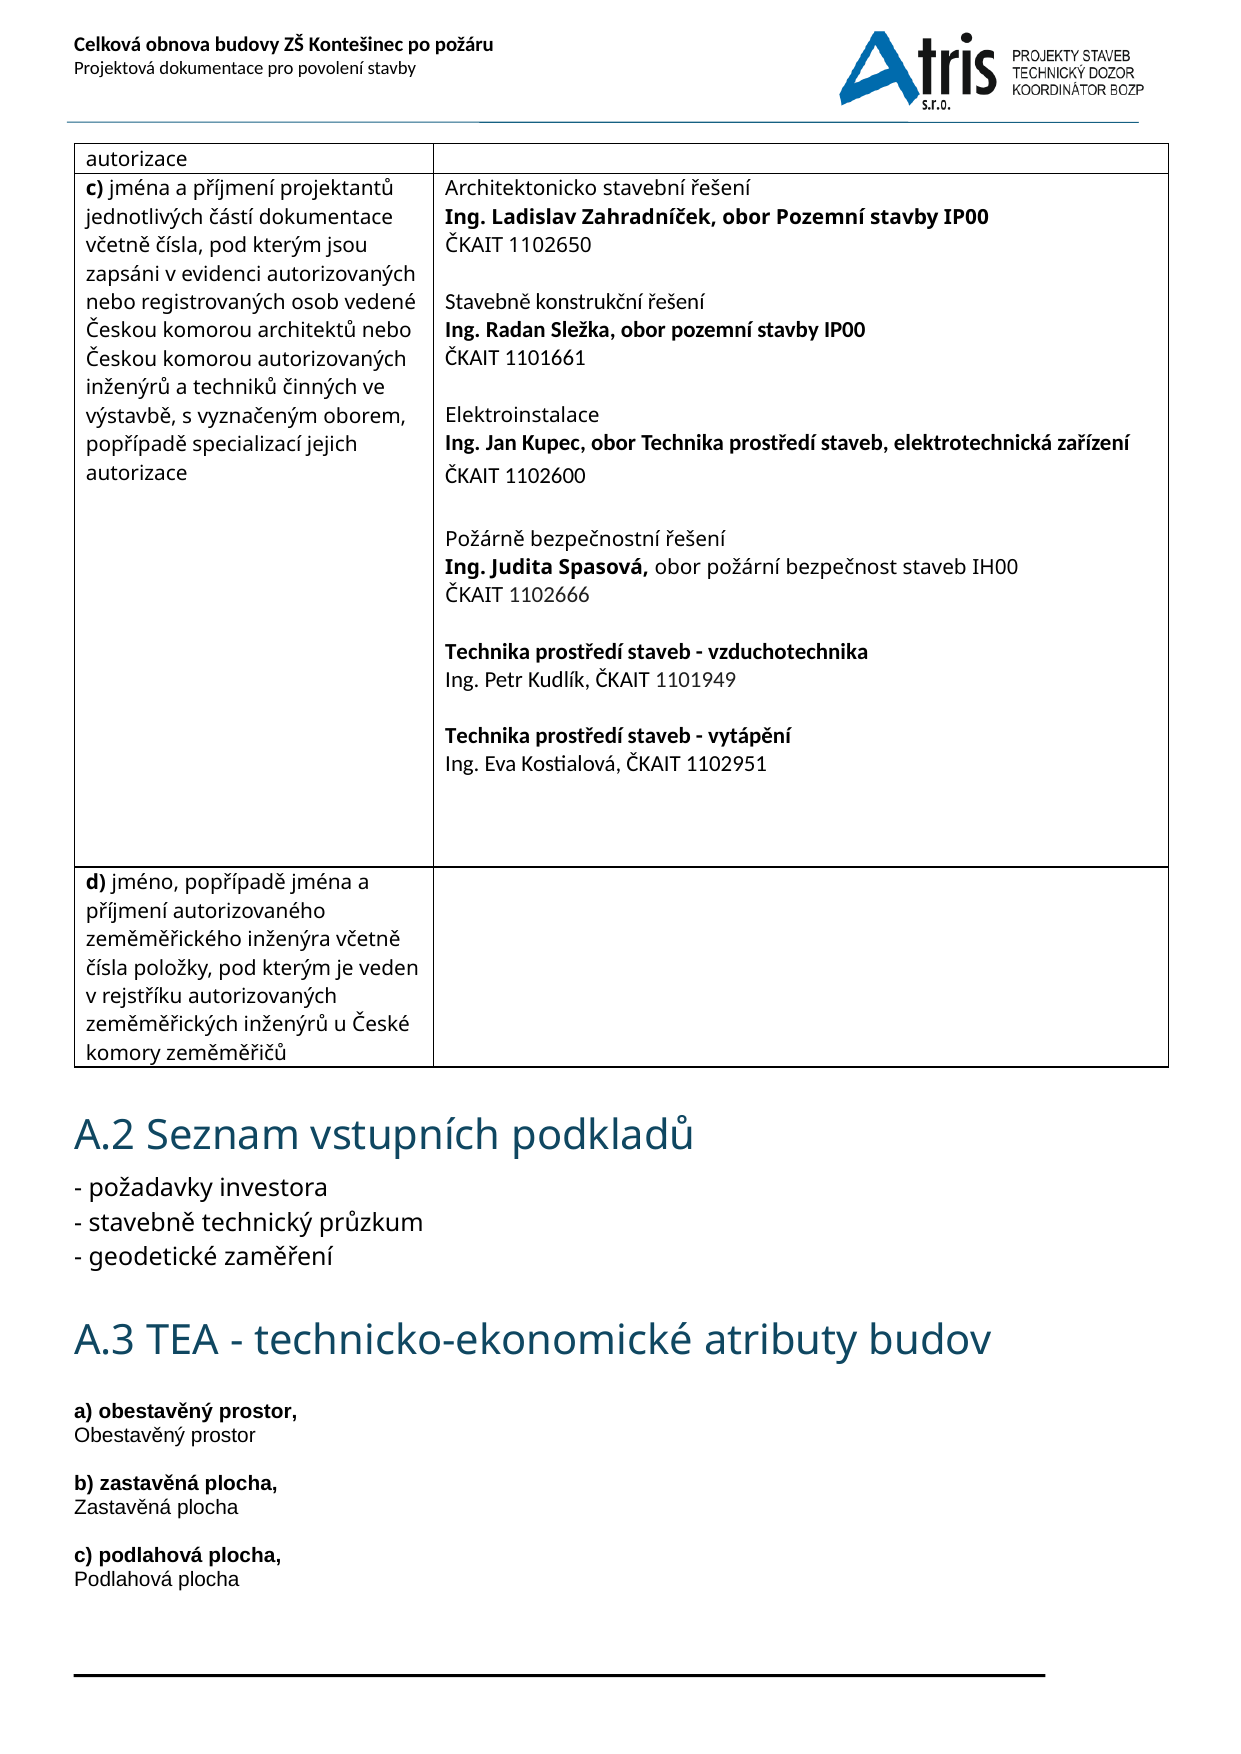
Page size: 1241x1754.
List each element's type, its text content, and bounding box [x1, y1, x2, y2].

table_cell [434, 144, 1168, 172]
text - stavebně technický průzkum [74, 1204, 1152, 1238]
text Obestavěný prostor [74, 1423, 1152, 1447]
table_cell [434, 868, 1168, 1066]
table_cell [75, 144, 433, 172]
text c) podlahová plocha, [74, 1543, 1152, 1567]
text - geodetické zaměření [74, 1238, 1152, 1272]
subtitle A.3 TEA - technicko-ekonomické atributy budov [74, 1310, 1152, 1367]
subtitle A.2 Seznam vstupních podkladů [74, 1105, 1152, 1162]
table_cell Architektonicko stavební řešení Ing. Ladislav Zahradníček, obor Pozemní stavby IP00 ČKAIT 1102650 Stavebně konstrukční řešení Ing. Radan Sležka, obor pozemní stavby IP00 ČKAIT 1101661 Elektroinstalace Ing. Jan Kupec, obor Technika prostředí staveb, elektrotechnická zařízení ČKAIT 1102600 Požárně bezpečnostní řešení Ing. Judita Spasová, obor požární bezpečnost staveb IH00 ČKAIT 1102666 Technika prostředí staveb - vzduchotechnika Ing. Petr Kudlík, ČKAIT 1101949 Technika prostředí staveb - vytápění Ing. Eva Kostialová, ČKAIT 1102951 [434, 174, 1168, 866]
table_cell c) jména a příjmení projektantů jednotlivých částí dokumentace včetně čísla, pod kterým jsou zapsáni v evidenci autorizovaných nebo registrovaných osob vedené Českou komorou architektů nebo Českou komorou autorizovaných inženýrů a techniků činných ve výstavbě, s vyznačeným oborem, popřípadě specializací jejich autorizace [75, 174, 433, 866]
text - požadavky investora [74, 1170, 1152, 1204]
text Podlahová plocha [74, 1567, 1152, 1591]
text Zastavěná plocha [74, 1495, 1152, 1519]
picture [837, 29, 1145, 111]
text b) zastavěná plocha, [74, 1471, 1152, 1495]
table_cell d) jméno, popřípadě jména a příjmení autorizovaného zeměměřického inženýra včetně čísla položky, pod kterým je veden v rejstříku autorizovaných zeměměřických inženýrů u České komory zeměměřičů [75, 868, 433, 1066]
text a) obestavěný prostor, [74, 1399, 1152, 1423]
